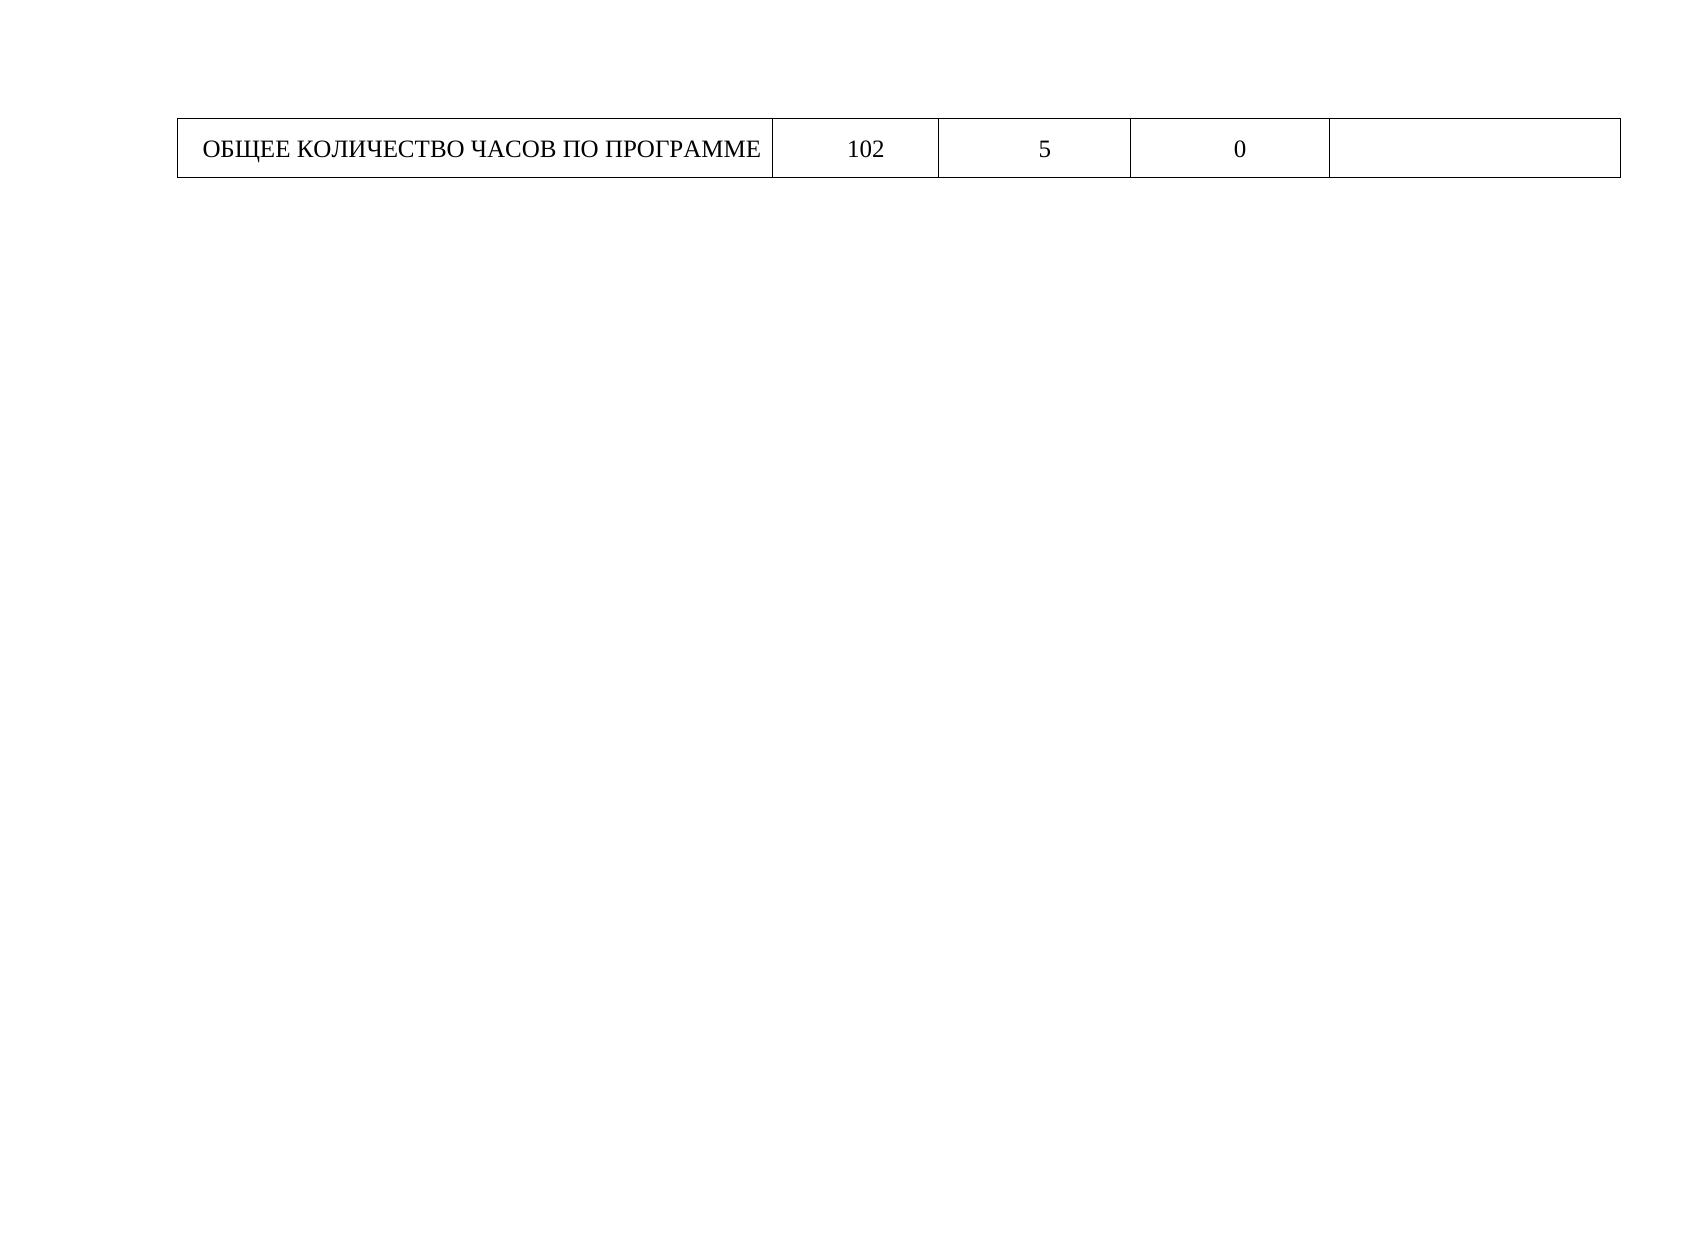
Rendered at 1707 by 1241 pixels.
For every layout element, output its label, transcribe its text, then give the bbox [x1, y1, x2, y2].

table_cell ОБЩЕЕ КОЛИЧЕСТВО ЧАСОВ ПО ПРОГРАММЕ [178, 119, 772, 177]
table_cell [1330, 119, 1620, 177]
table_cell 5 [939, 119, 1130, 177]
table_cell 102 [773, 119, 938, 177]
table_cell 0 [1131, 119, 1329, 177]
